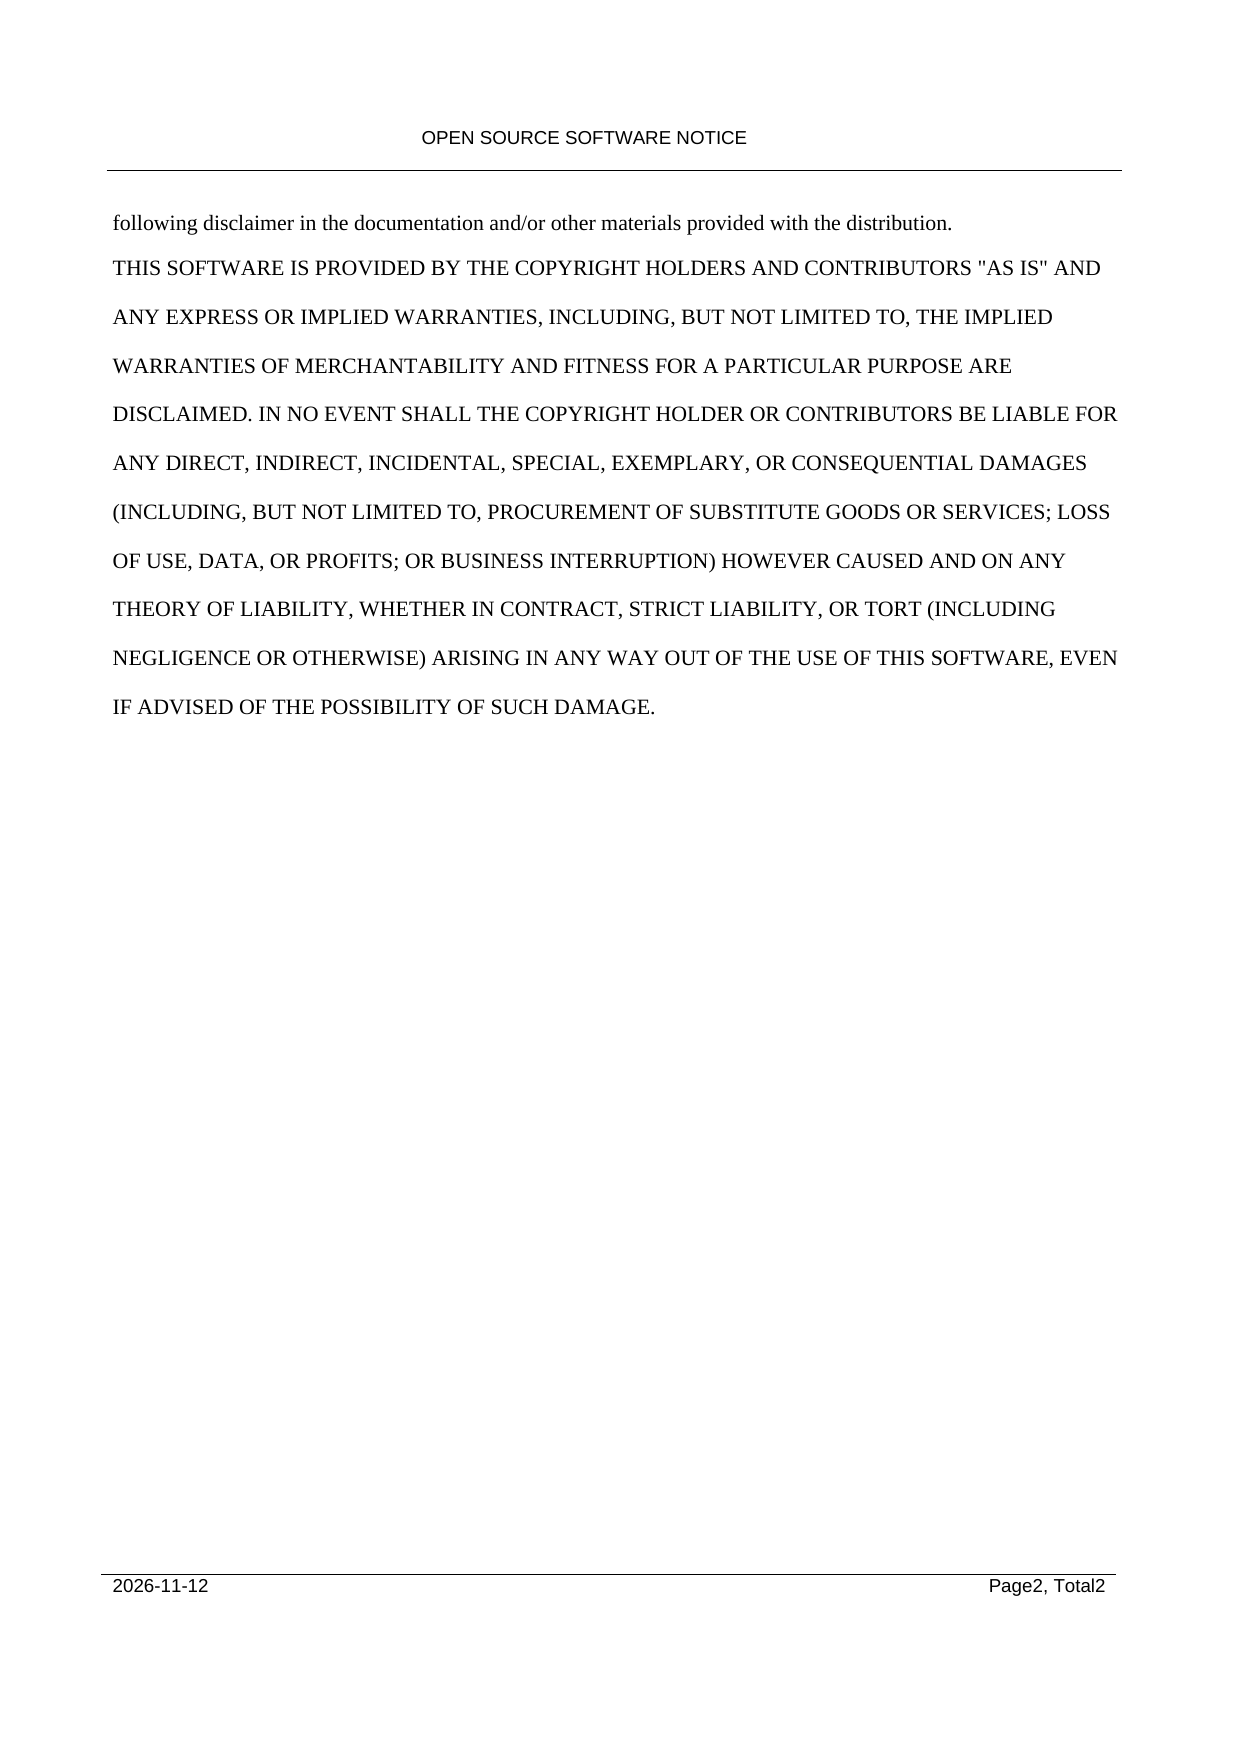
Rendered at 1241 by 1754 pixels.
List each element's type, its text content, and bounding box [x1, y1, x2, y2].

text THIS SOFTWARE IS PROVIDED BY THE COPYRIGHT HOLDERS AND CONTRIBUTORS "AS IS" AND ANY EXPRESS OR IMPLIED WARRANTIES, INCLUDING, BUT NOT LIMITED TO, THE IMPLIED WARRANTIES OF MERCHANTABILITY AND FITNESS FOR A PARTICULAR PURPOSE ARE DISCLAIMED. IN NO EVENT SHALL THE COPYRIGHT HOLDER OR CONTRIBUTORS BE LIABLE FOR ANY DIRECT, INDIRECT, INCIDENTAL, SPECIAL, EXEMPLARY, OR CONSEQUENTIAL DAMAGES (INCLUDING, BUT NOT LIMITED TO, PROCUREMENT OF SUBSTITUTE GOODS OR SERVICES; LOSS OF USE, DATA, OR PROFITS; OR BUSINESS INTERRUPTION) HOWEVER CAUSED AND ON ANY THEORY OF LIABILITY, WHETHER IN CONTRACT, STRICT LIABILITY, OR TORT (INCLUDING NEGLIGENCE OR OTHERWISE) ARISING IN ANY WAY OUT OF THE USE OF THIS SOFTWARE, EVEN IF ADVISED OF THE POSSIBILITY OF SUCH DAMAGE. [112, 251, 1128, 723]
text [112, 206, 1128, 239]
